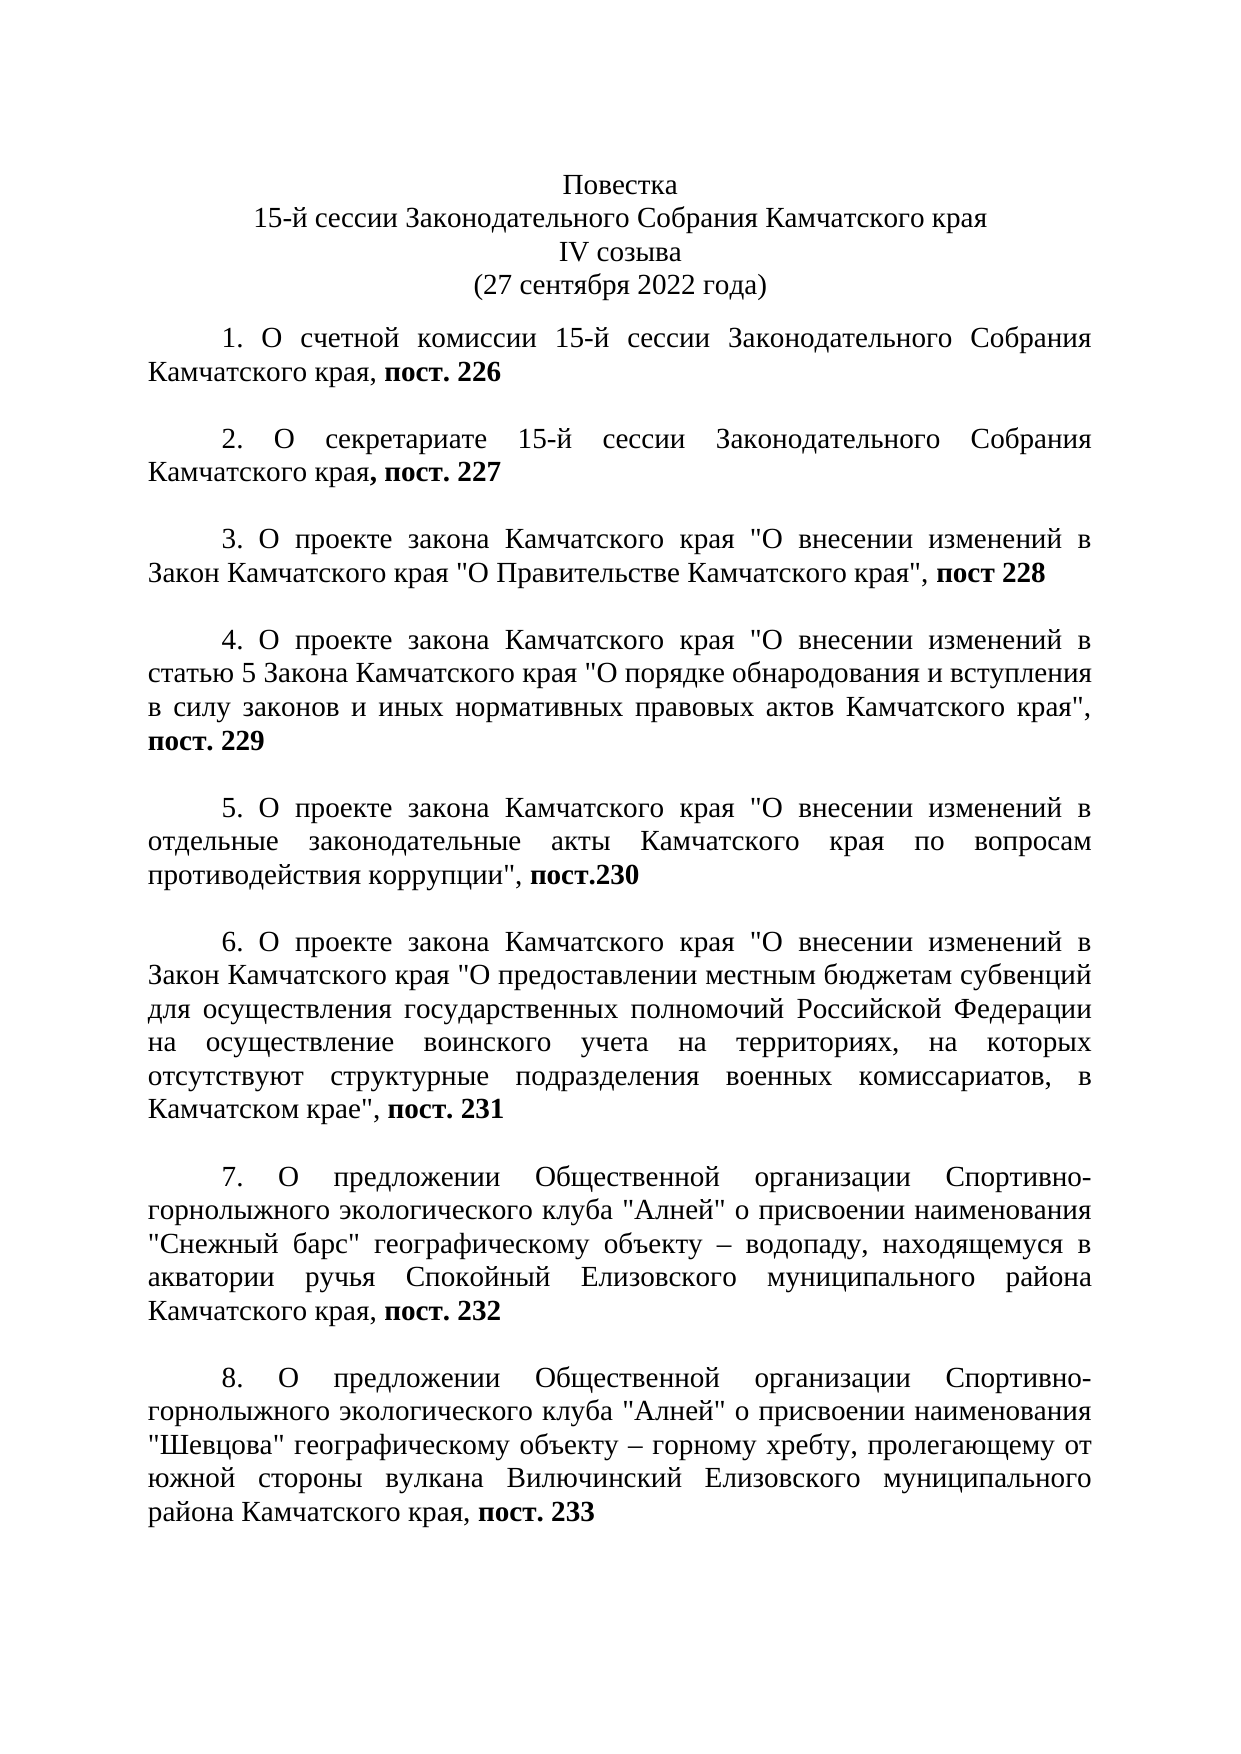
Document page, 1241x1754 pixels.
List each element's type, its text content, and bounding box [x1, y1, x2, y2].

text 4. О проекте закона Камчатского края "О внесении изменений в статью 5 Закона Камчатского края "О порядке обнародования и вступления в силу законов и иных нормативных правовых актов Камчатского края", пост. 229 [148, 622, 1092, 756]
text 7. О предложении Общественной организации Спортивно-горнолыжного экологического клуба "Алней" о присвоении наименования "Снежный барс" географическому объекту – водопаду, находящемуся в акватории ручья Спокойный Елизовского муниципального района Камчатского края, пост. 232 [148, 1159, 1092, 1326]
text 15-й сессии Законодательного Собрания Камчатского края [148, 200, 1092, 234]
text 2. О секретариате 15-й сессии Законодательного Собрания Камчатского края, пост. 227 [148, 421, 1092, 488]
text Повестка [148, 167, 1092, 200]
text 5. О проекте закона Камчатского края "О внесении изменений в отдельные законодательные акты Камчатского края по вопросам противодействия коррупции", пост.230 [148, 790, 1092, 890]
text 1. О счетной комиссии 15-й сессии Законодательного Собрания Камчатского края, пост. 226 [148, 320, 1092, 387]
text IV созыва [148, 234, 1092, 267]
text (27 сентября 2022 года) [148, 267, 1092, 301]
text 6. О проекте закона Камчатского края "О внесении изменений в Закон Камчатского края "О предоставлении местным бюджетам субвенций для осуществления государственных полномочий Российской Федерации на осуществление воинского учета на территориях, на которых отсутствуют структурные подразделения военных комиссариатов, в Камчатском крае", пост. 231 [148, 924, 1092, 1125]
text 8. О предложении Общественной организации Спортивно-горнолыжного экологического клуба "Алней" о присвоении наименования "Шевцова" географическому объекту – горному хребту, пролегающему от южной стороны вулкана Вилючинский Елизовского муниципального района Камчатского края, пост. 233 [148, 1360, 1092, 1528]
text 3. О проекте закона Камчатского края "О внесении изменений в Закон Камчатского края "О Правительстве Камчатского края", пост 228 [148, 521, 1092, 588]
